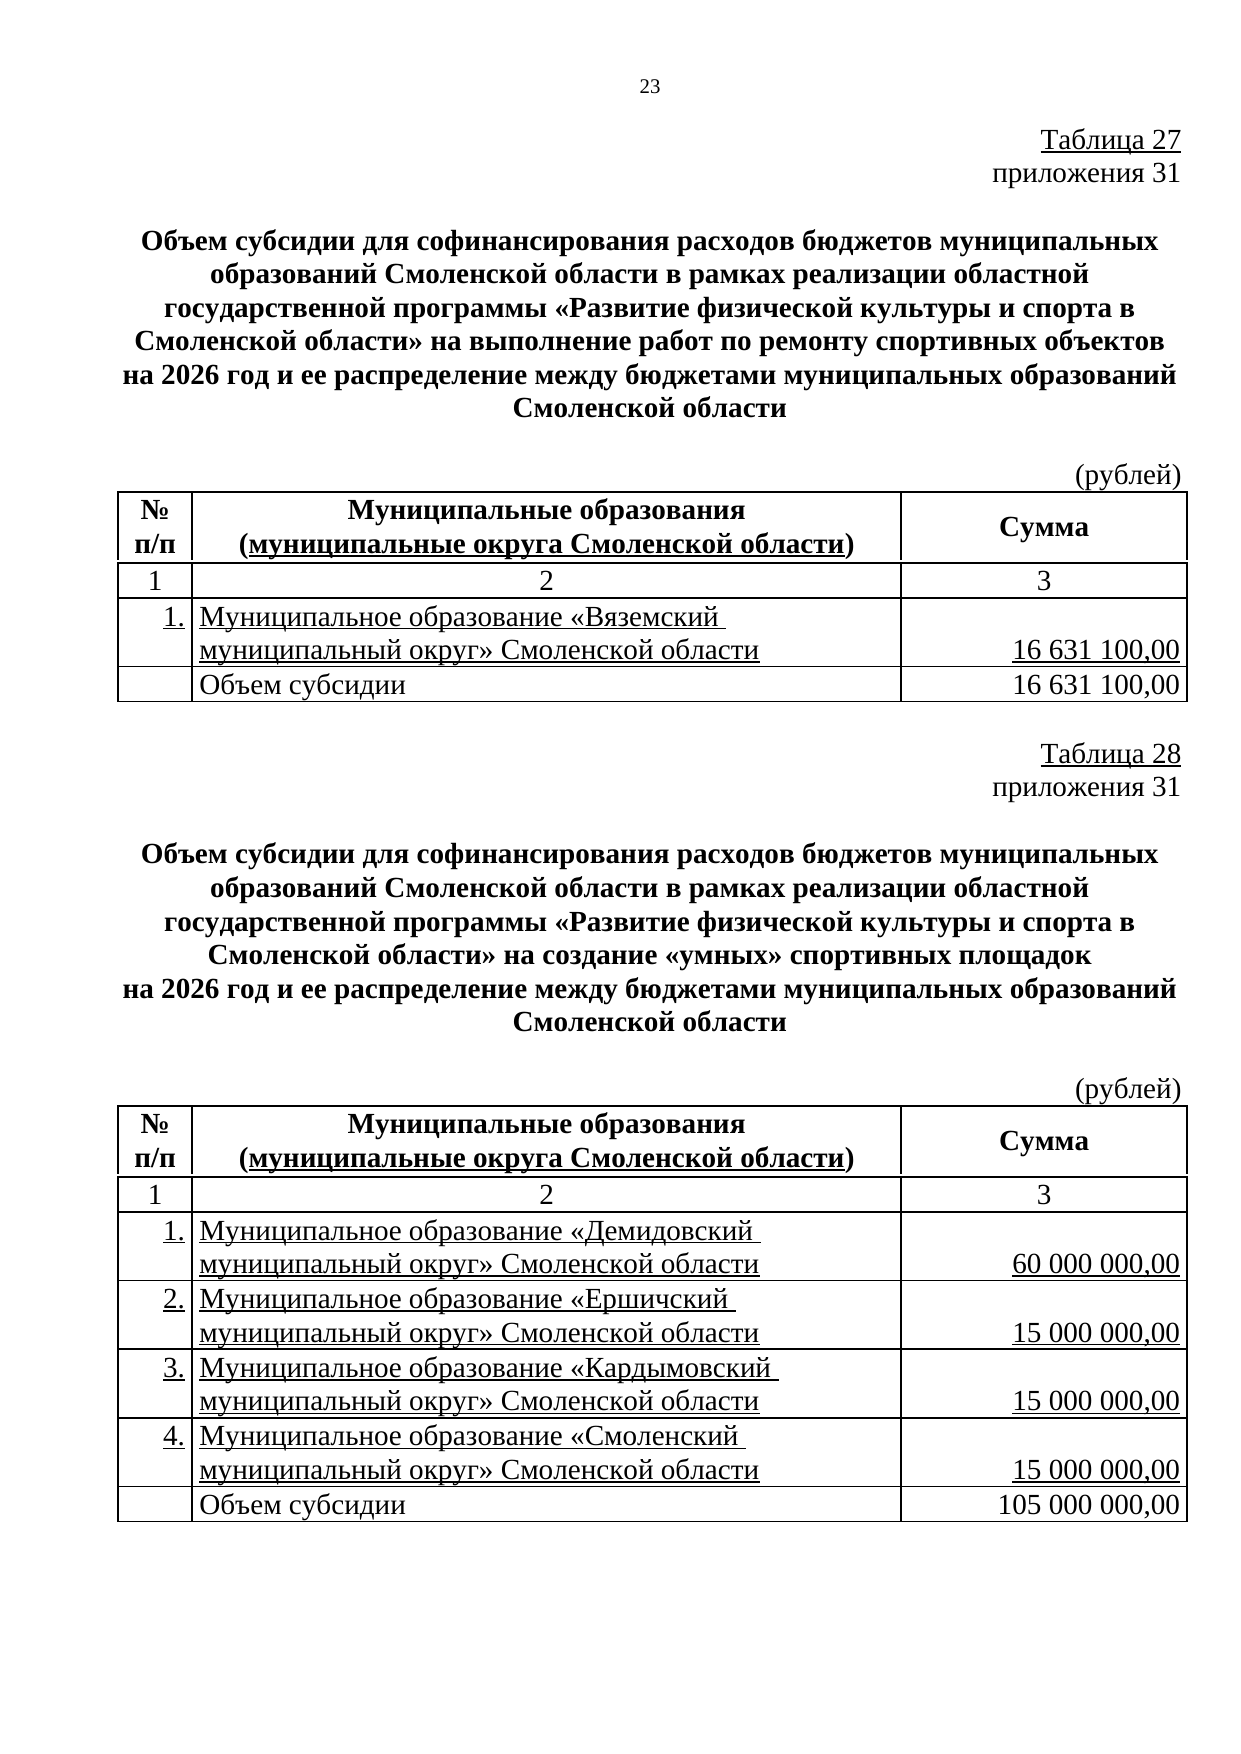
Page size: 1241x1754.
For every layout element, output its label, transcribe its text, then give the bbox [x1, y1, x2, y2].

table_cell 15 000 000,00 [902, 1419, 1186, 1486]
table_cell Муниципальное образование «Смоленский муниципальный округ» Смоленской области [193, 1419, 900, 1486]
text Объем субсидии для софинансирования расходов бюджетов муниципальных образований Смоленской области в рамках реализации областной государственной программы «Развитие физической культуры и спорта в Смоленской области» на выполнение работ по ремонту спортивных объектов на 2026 год и ее распределение между бюджетами муниципальных образований Смоленской области [118, 223, 1181, 424]
table_header 2 [193, 1178, 900, 1211]
table_cell 3. [119, 1350, 191, 1417]
table_cell [119, 667, 191, 701]
text Таблица 28 [118, 736, 1181, 769]
table_header 3 [902, 1178, 1186, 1211]
text (рублей) [118, 457, 1181, 491]
table_cell 2. [119, 1281, 191, 1348]
text Таблица 27 [118, 122, 1181, 156]
text на 2026 год и ее распределение между бюджетами муниципальных образований Смоленской области [118, 971, 1181, 1038]
table_header 1 [119, 564, 191, 597]
table_cell 15 000 000,00 [902, 1350, 1186, 1417]
text приложения 31 [118, 769, 1181, 803]
table_header 3 [902, 564, 1186, 597]
table_cell 15 000 000,00 [902, 1281, 1186, 1348]
table_cell Муниципальное образование «Вяземский муниципальный округ» Смоленской области [193, 599, 900, 666]
table_header Муниципальные образования (муниципальные округа Смоленской области) [193, 1107, 900, 1173]
table_header № п/п [119, 493, 191, 559]
table_header № п/п [119, 1107, 191, 1173]
text приложения 31 [118, 156, 1181, 189]
table_cell Объем субсидии [193, 1487, 900, 1521]
table_header Сумма [902, 1107, 1186, 1173]
table_cell Муниципальное образование «Демидовский муниципальный округ» Смоленской области [193, 1213, 900, 1280]
text Объем субсидии для софинансирования расходов бюджетов муниципальных образований Смоленской области в рамках реализации областной государственной программы «Развитие физической культуры и спорта в Смоленской области» на создание «умных» спортивных площадок [118, 837, 1181, 971]
table_cell 60 000 000,00 [902, 1213, 1186, 1280]
table_cell [119, 1487, 191, 1521]
table_header Муниципальные образования (муниципальные округа Смоленской области) [193, 493, 900, 559]
text (рублей) [118, 1071, 1181, 1105]
table_cell Объем субсидии [193, 667, 900, 701]
table_cell Муниципальное образование «Ершичский муниципальный округ» Смоленской области [193, 1281, 900, 1348]
table_cell 1. [119, 599, 191, 666]
table_header 1 [119, 1178, 191, 1211]
table_cell 4. [119, 1419, 191, 1486]
table_cell 1. [119, 1213, 191, 1280]
table_cell 105 000 000,00 [902, 1487, 1186, 1521]
table_cell 16 631 100,00 [902, 667, 1186, 701]
table_header Сумма [902, 493, 1186, 559]
table_header 2 [193, 564, 900, 597]
table_cell 16 631 100,00 [902, 599, 1186, 666]
table_cell Муниципальное образование «Кардымовский муниципальный округ» Смоленской области [193, 1350, 900, 1417]
